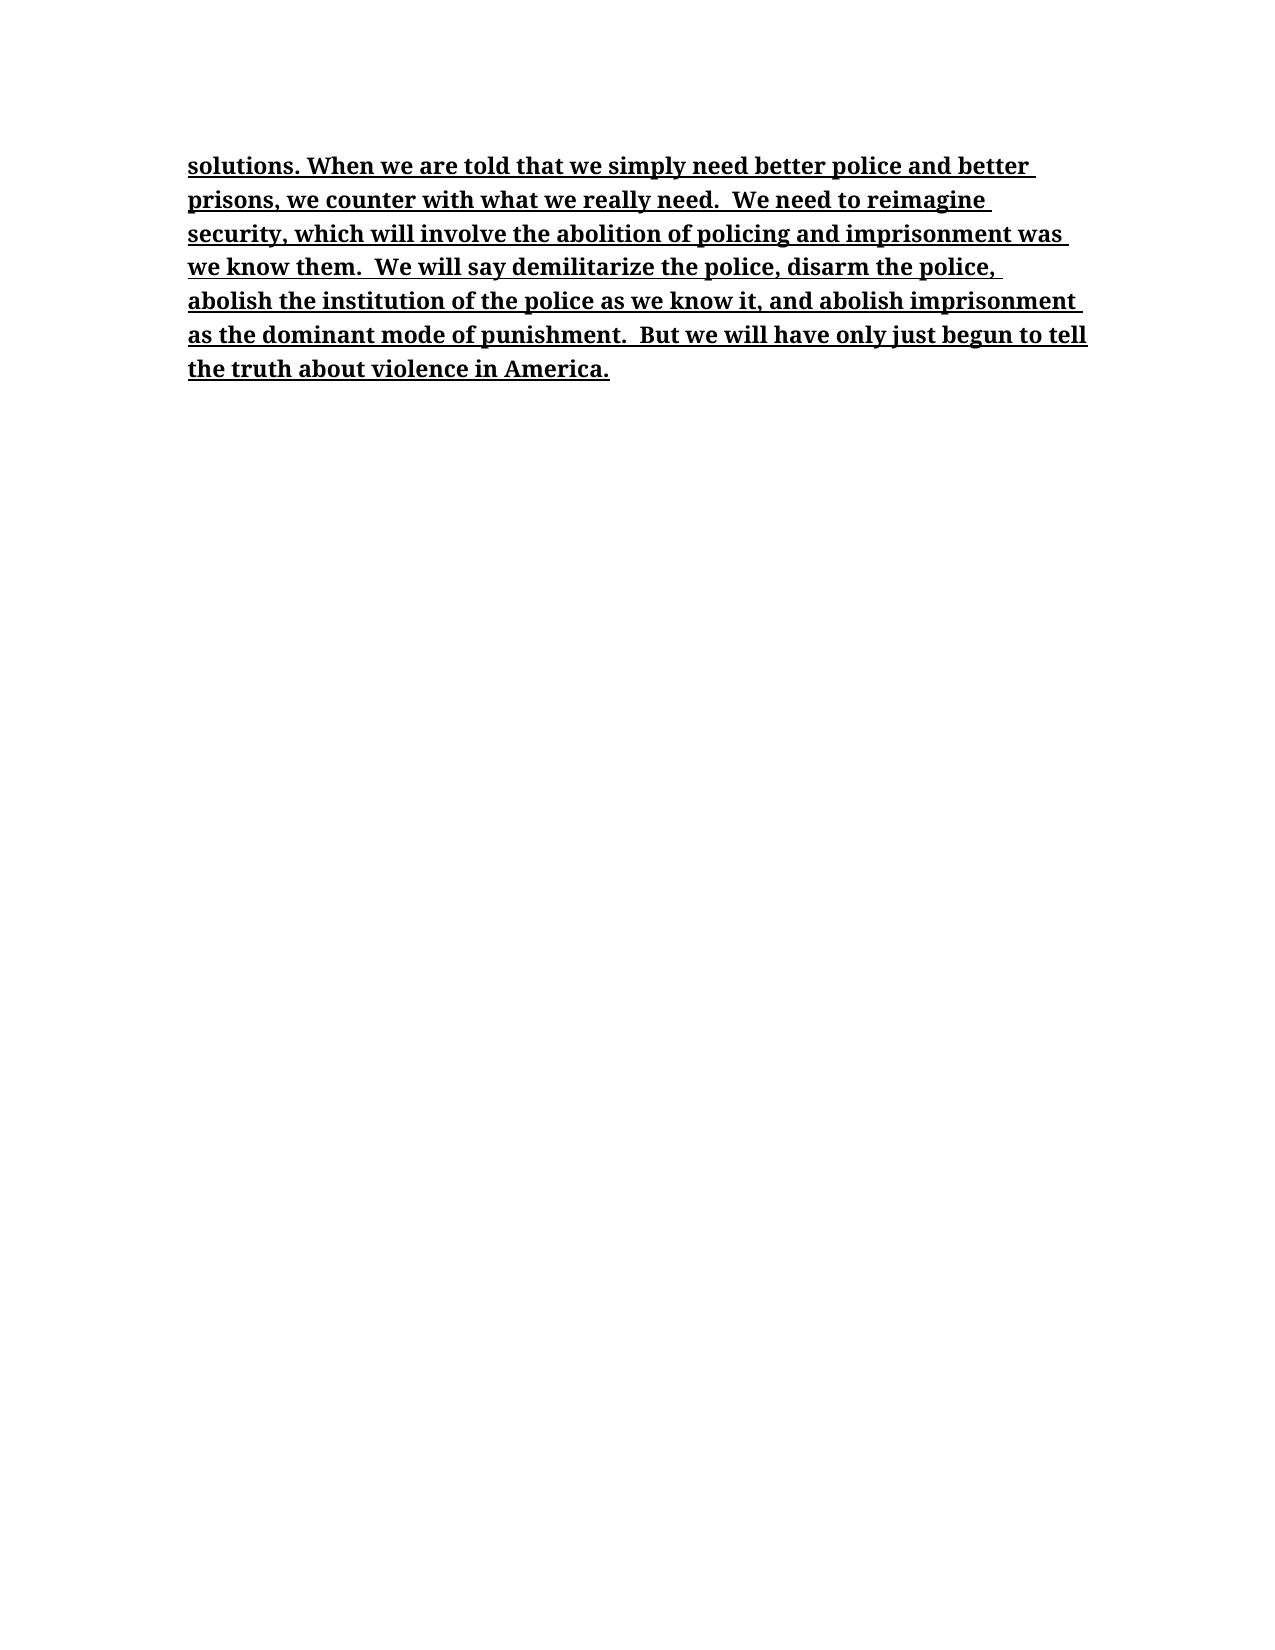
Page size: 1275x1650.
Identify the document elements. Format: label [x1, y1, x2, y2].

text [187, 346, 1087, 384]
text [187, 150, 1087, 345]
